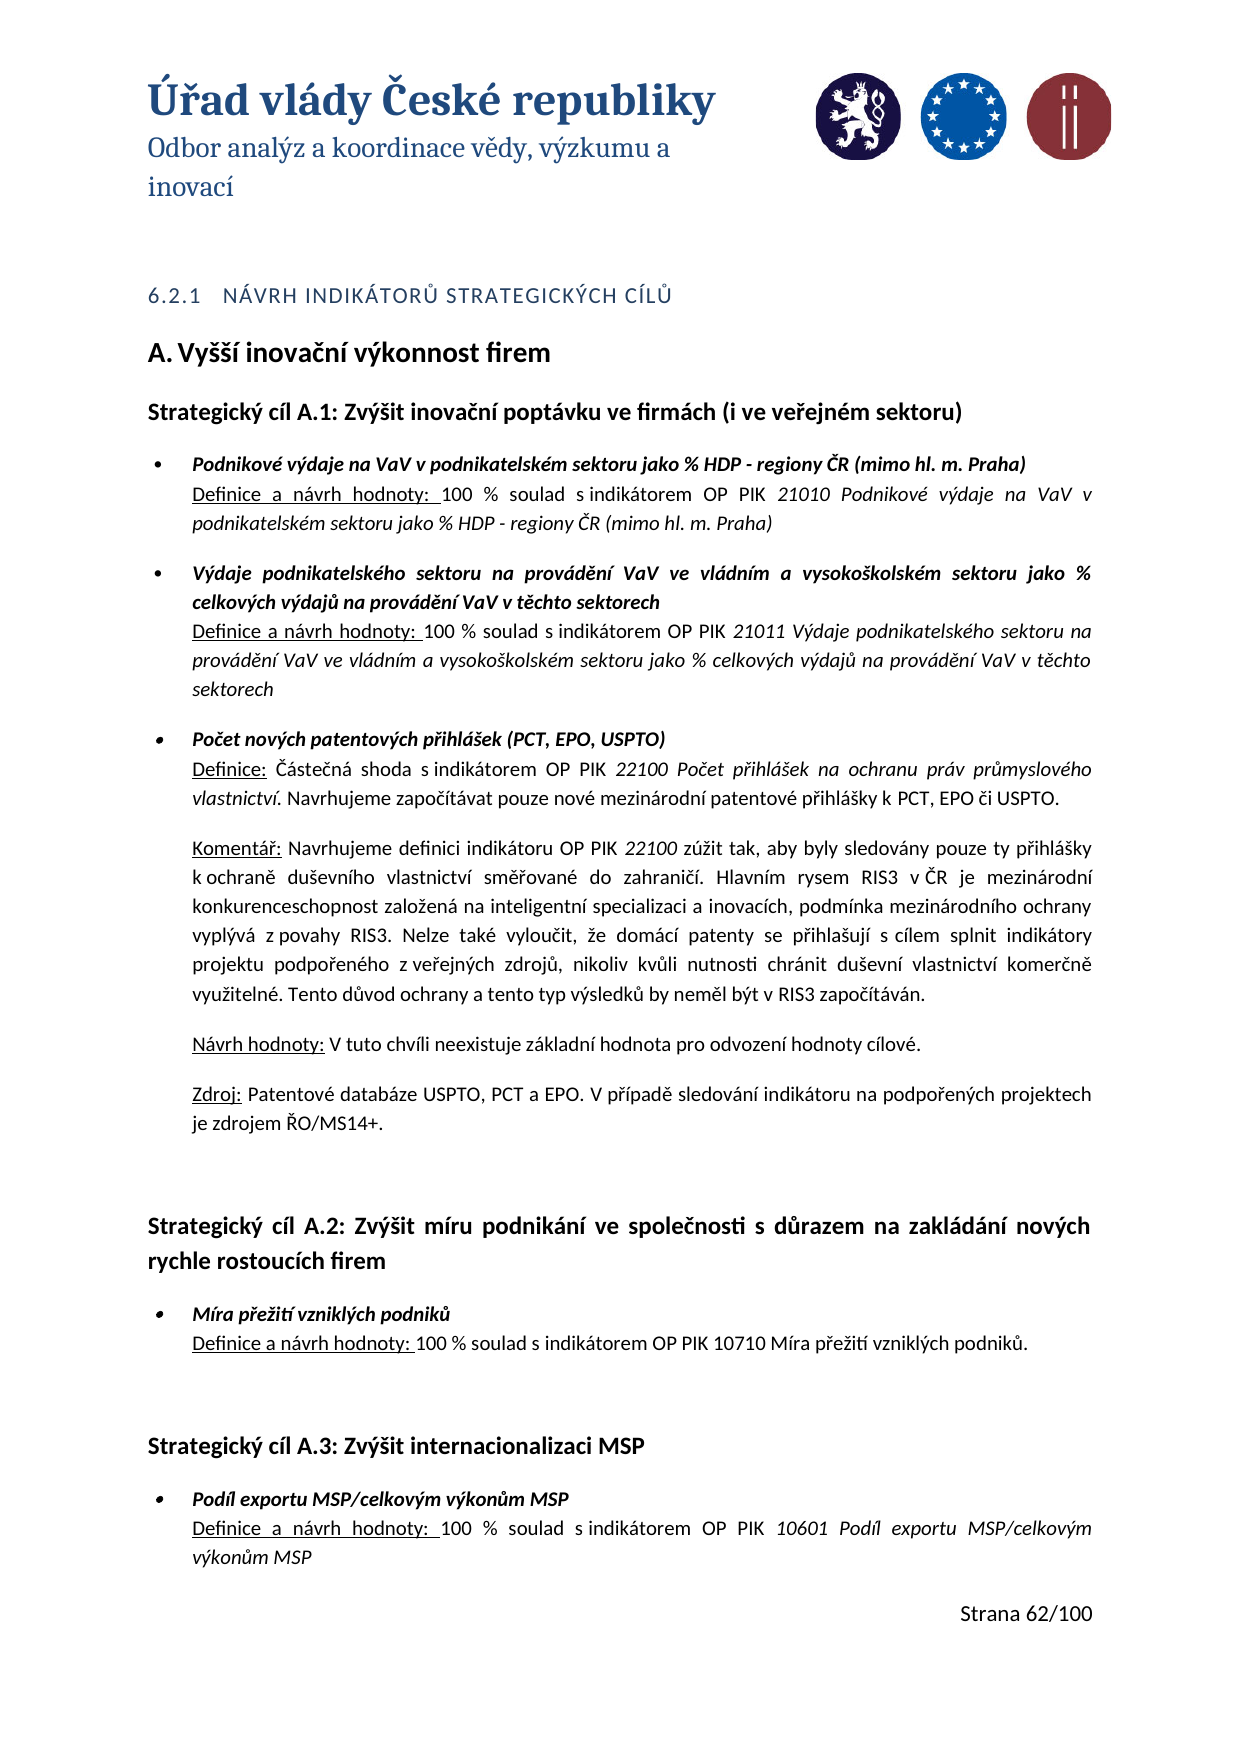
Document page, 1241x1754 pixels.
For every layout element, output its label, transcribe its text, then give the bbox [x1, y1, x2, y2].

list Definice: Částečná shoda s indikátorem OP PIK 22100 Počet přihlášek na ochranu práv průmyslového vlastnictví. Navrhujeme započítávat pouze nové mezinárodní patentové přihlášky k PCT, EPO či USPTO. [192, 756, 1092, 810]
list Míra přežití vzniklých podniků [154, 1301, 1092, 1326]
list Definice a návrh hodnoty: 100 % soulad s indikátorem OP PIK 21011 Výdaje podnikatelského sektoru na provádění VaV ve vládním a vysokoškolském sektoru jako % celkových výdajů na provádění VaV v těchto sektorech [192, 618, 1092, 702]
list Vyšší inovační výkonnost firem [148, 334, 1092, 370]
list Podíl exportu MSP/celkovým výkonům MSP [154, 1486, 1092, 1511]
list Definice a návrh hodnoty: 100 % soulad s indikátorem OP PIK 10710 Míra přežití vzniklých podniků. [192, 1330, 1092, 1355]
text Strategický cíl A.1: Zvýšit inovační poptávku ve firmách (i ve veřejném sektoru) [148, 396, 1092, 426]
list Výdaje podnikatelského sektoru na provádění VaV ve vládním a vysokoškolském sektoru jako % celkových výdajů na provádění VaV v těchto sektorech [154, 560, 1092, 614]
list Definice a návrh hodnoty: 100 % soulad s indikátorem OP PIK 10601 Podíl exportu MSP/celkovým výkonům MSP [192, 1515, 1092, 1569]
text Strategický cíl A.3: Zvýšit internacionalizaci MSP [148, 1430, 1092, 1461]
list Zdroj: Patentové databáze USPTO, PCT a EPO. V případě sledování indikátoru na podpořených projektech je zdrojem ŘO/MS14+. [192, 1081, 1092, 1135]
subtitle Návrh indikátorů strategických cílů [148, 281, 1092, 309]
list Návrh hodnoty: V tuto chvíli neexistuje základní hodnota pro odvození hodnoty cílové. [192, 1031, 1092, 1056]
picture [815, 73, 1112, 160]
list Podnikové výdaje na VaV v podnikatelském sektoru jako % HDP - regiony ČR (mimo hl. m. Praha) [154, 452, 1092, 477]
list Definice a návrh hodnoty: 100 % soulad s indikátorem OP PIK 21010 Podnikové výdaje na VaV v podnikatelském sektoru jako % HDP - regiony ČR (mimo hl. m. Praha) [192, 481, 1092, 535]
text Strategický cíl A.2: Zvýšit míru podnikání ve společnosti s důrazem na zakládání nových rychle rostoucích firem [148, 1210, 1092, 1276]
list Počet nových patentových přihlášek (PCT, EPO, USPTO) [154, 727, 1092, 752]
list Komentář: Navrhujeme definici indikátoru OP PIK 22100 zúžit tak, aby byly sledovány pouze ty přihlášky k ochraně duševního vlastnictví směřované do zahraničí. Hlavním rysem RIS3 v ČR je mezinárodní konkurenceschopnost založená na inteligentní specializaci a inovacích, podmínka mezinárodního ochrany vyplývá z povahy RIS3. Nelze také vyloučit, že domácí patenty se přihlašují s cílem splnit indikátory projektu podpořeného z veřejných zdrojů, nikoliv kvůli nutnosti chránit duševní vlastnictví komerčně využitelné. Tento důvod ochrany a tento typ výsledků by neměl být v RIS3 započítáván. [192, 835, 1092, 1006]
